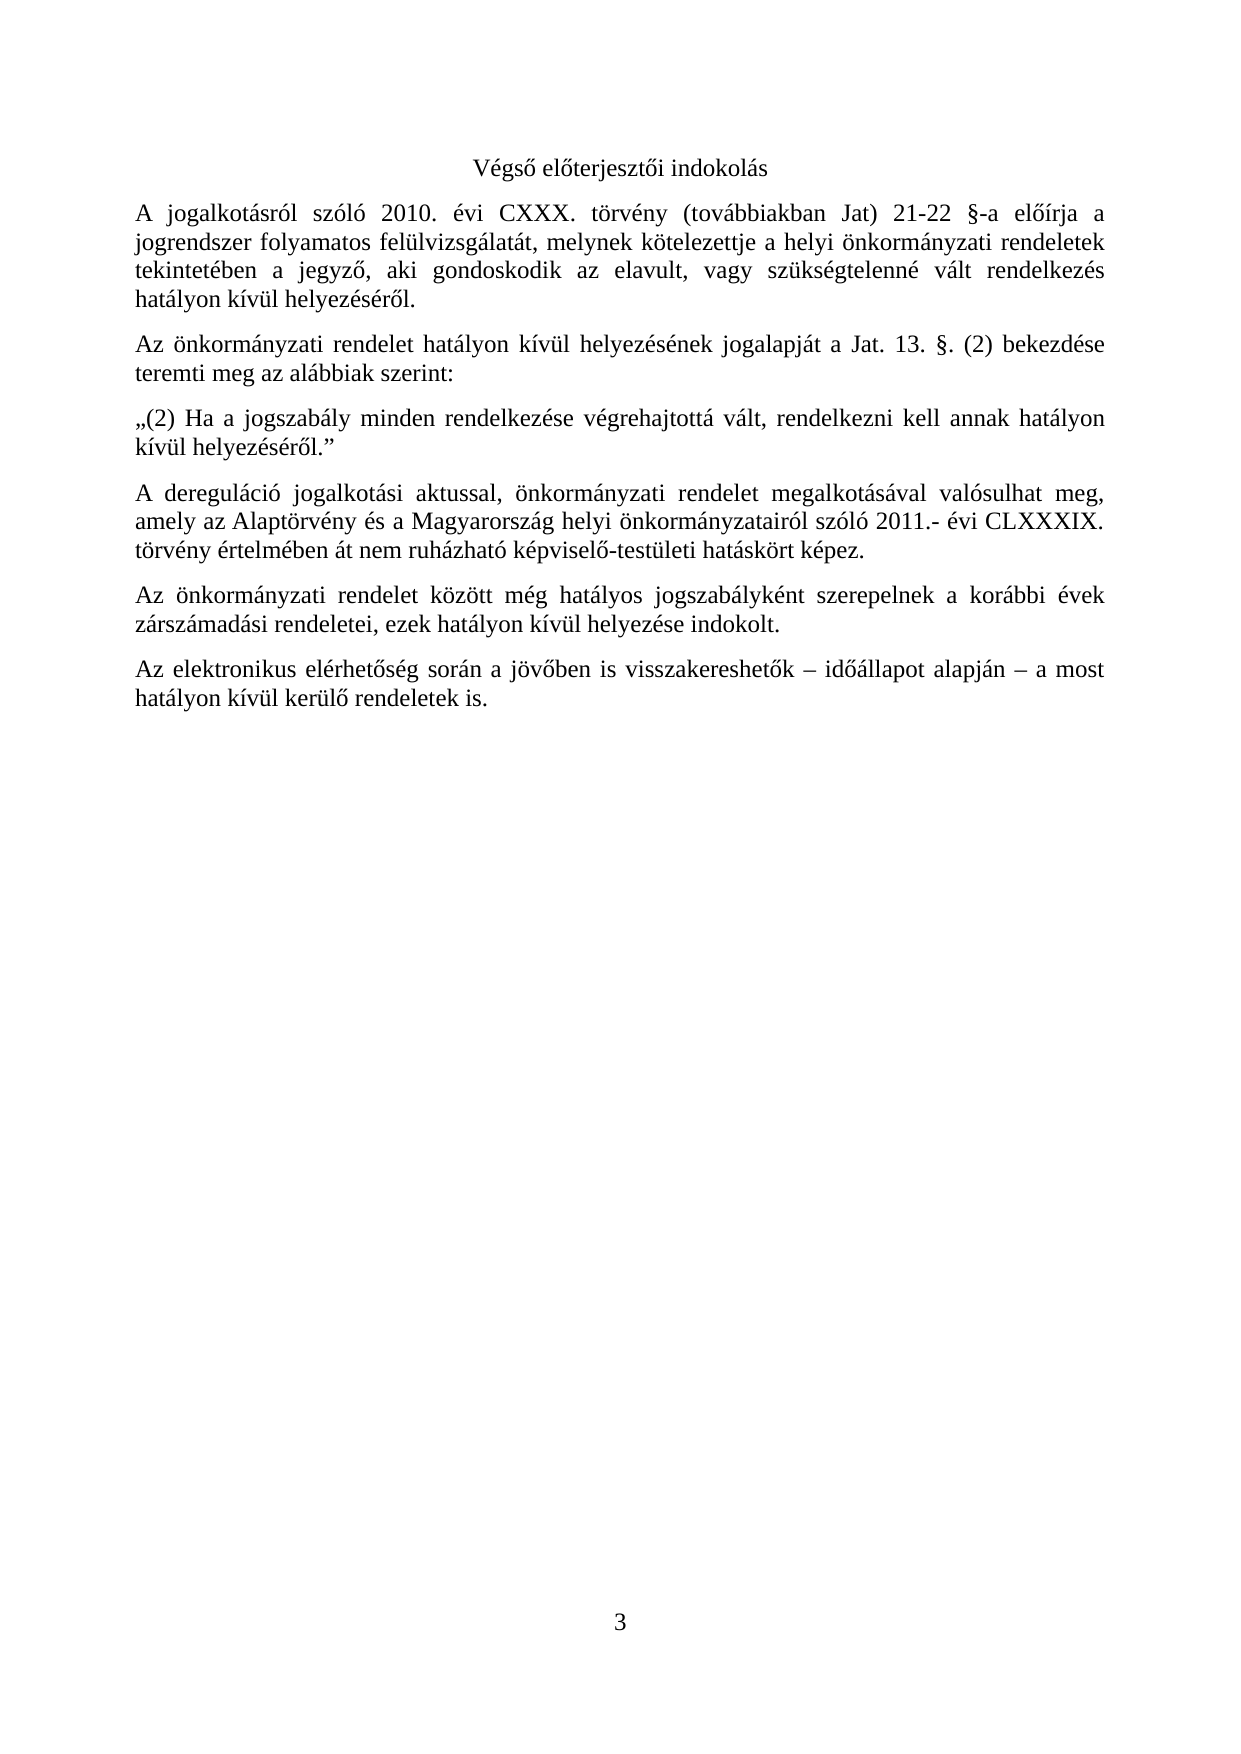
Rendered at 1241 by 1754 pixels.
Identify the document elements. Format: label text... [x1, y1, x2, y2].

text Végső előterjesztői indokolás [135, 153, 1106, 181]
text Az elektronikus elérhetőség során a jövőben is visszakereshetők – időállapot alapján – a most hatályon kívül kerülő rendeletek is. [135, 654, 1106, 712]
text A jogalkotásról szóló 2010. évi CXXX. törvény (továbbiakban Jat) 21-22 §-a előírja a jogrendszer folyamatos felülvizsgálatát, melynek kötelezettje a helyi önkormányzati rendeletek tekintetében a jegyző, aki gondoskodik az elavult, vagy szükségtelenné vált rendelkezés hatályon kívül helyezéséről. [135, 198, 1106, 313]
text „(2) Ha a jogszabály minden rendelkezése végrehajtottá vált, rendelkezni kell annak hatályon kívül helyezéséről.” [135, 403, 1106, 461]
text Az önkormányzati rendelet hatályon kívül helyezésének jogalapját a Jat. 13. §. (2) bekezdése teremti meg az alábbiak szerint: [135, 329, 1106, 387]
text A dereguláció jogalkotási aktussal, önkormányzati rendelet megalkotásával valósulhat meg, amely az Alaptörvény és a Magyarország helyi önkormányzatairól szóló 2011.- évi CLXXXIX. törvény értelmében át nem ruházható képviselő-testületi hatáskört képez. [135, 478, 1106, 564]
text Az önkormányzati rendelet között még hatályos jogszabályként szerepelnek a korábbi évek zárszámadási rendeletei, ezek hatályon kívül helyezése indokolt. [135, 580, 1106, 638]
